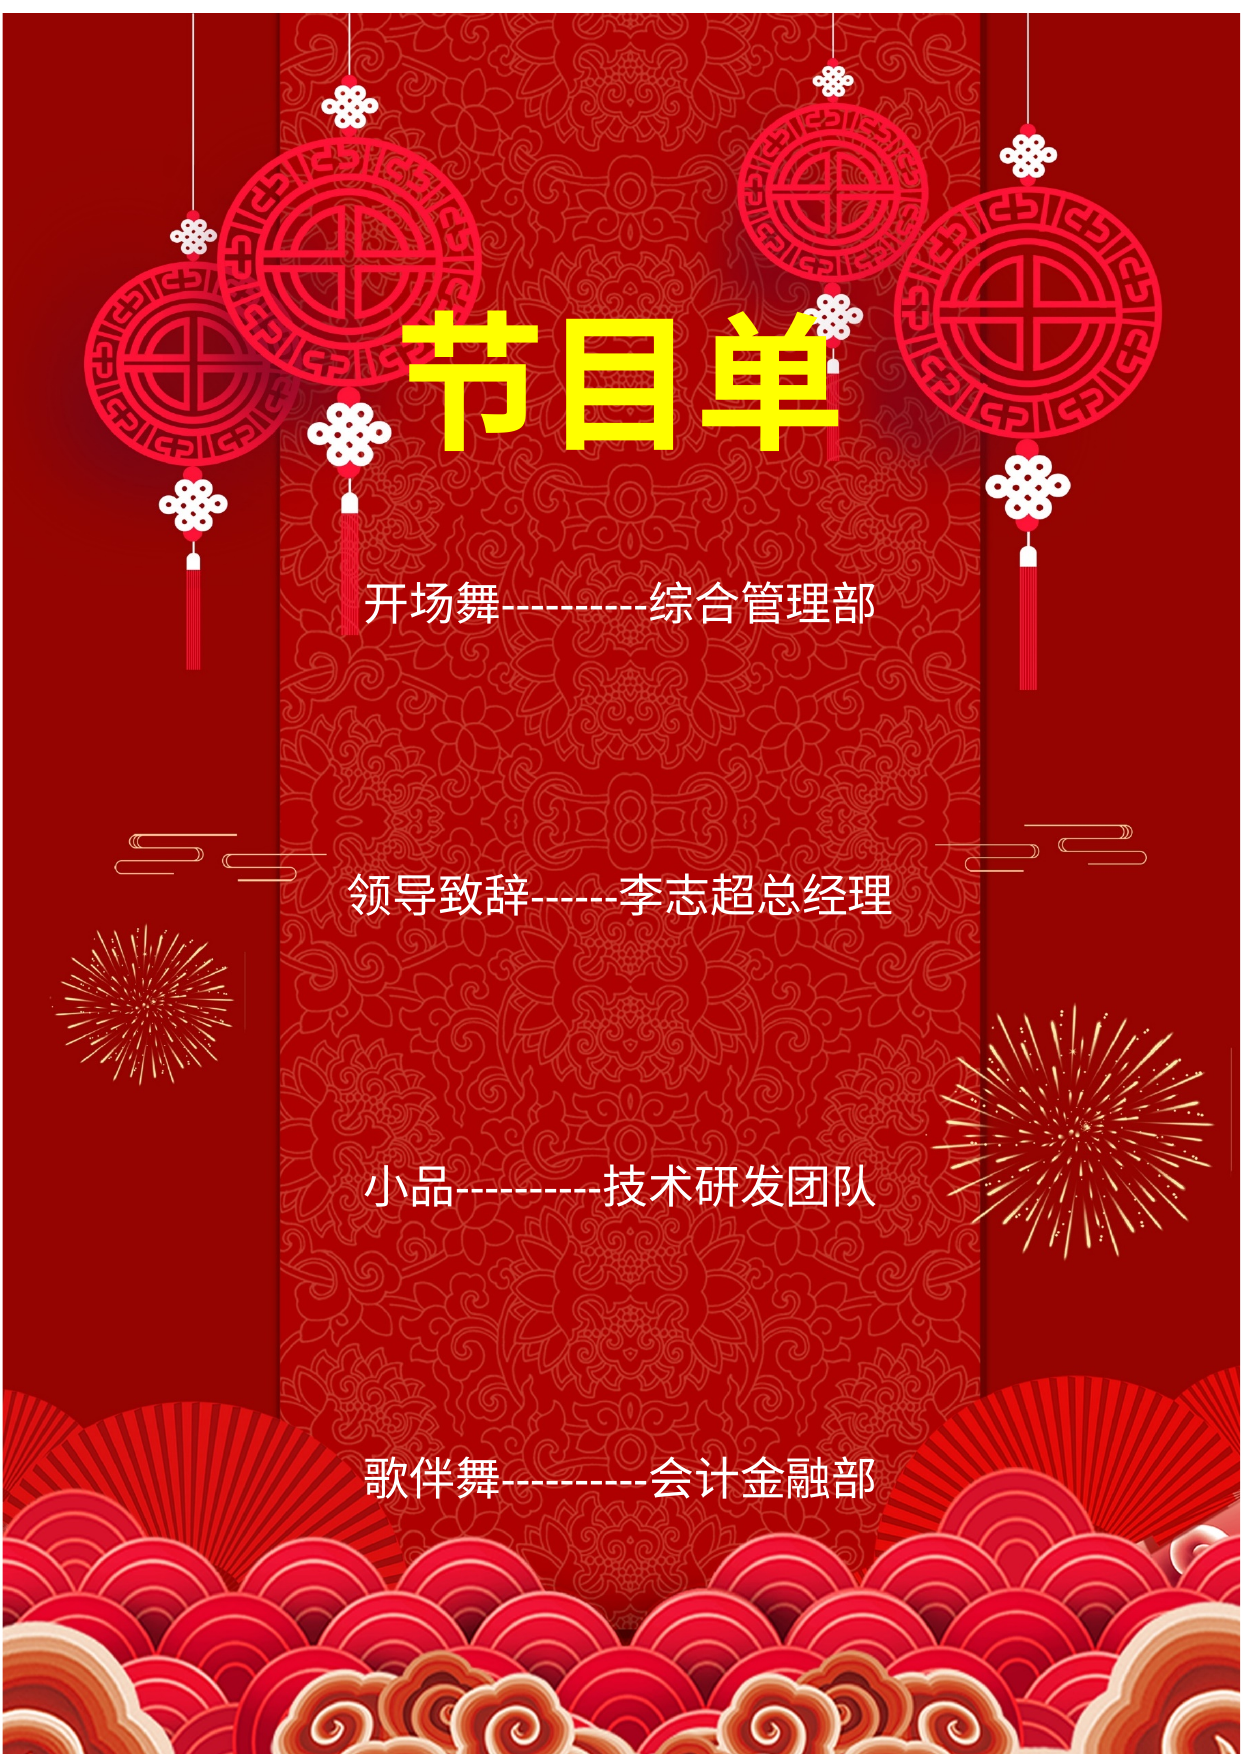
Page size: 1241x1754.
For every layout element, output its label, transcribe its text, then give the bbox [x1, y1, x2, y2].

text 节目单 [187, 259, 1053, 487]
picture [2, 13, 1241, 1754]
text 小品----------技术研发团队 [187, 1135, 1053, 1232]
text 歌伴舞----------会计金融部 [187, 1426, 1053, 1524]
text 领导致辞------李志超总经理 [187, 843, 1053, 941]
text 开场舞----------综合管理部 [187, 552, 1053, 649]
